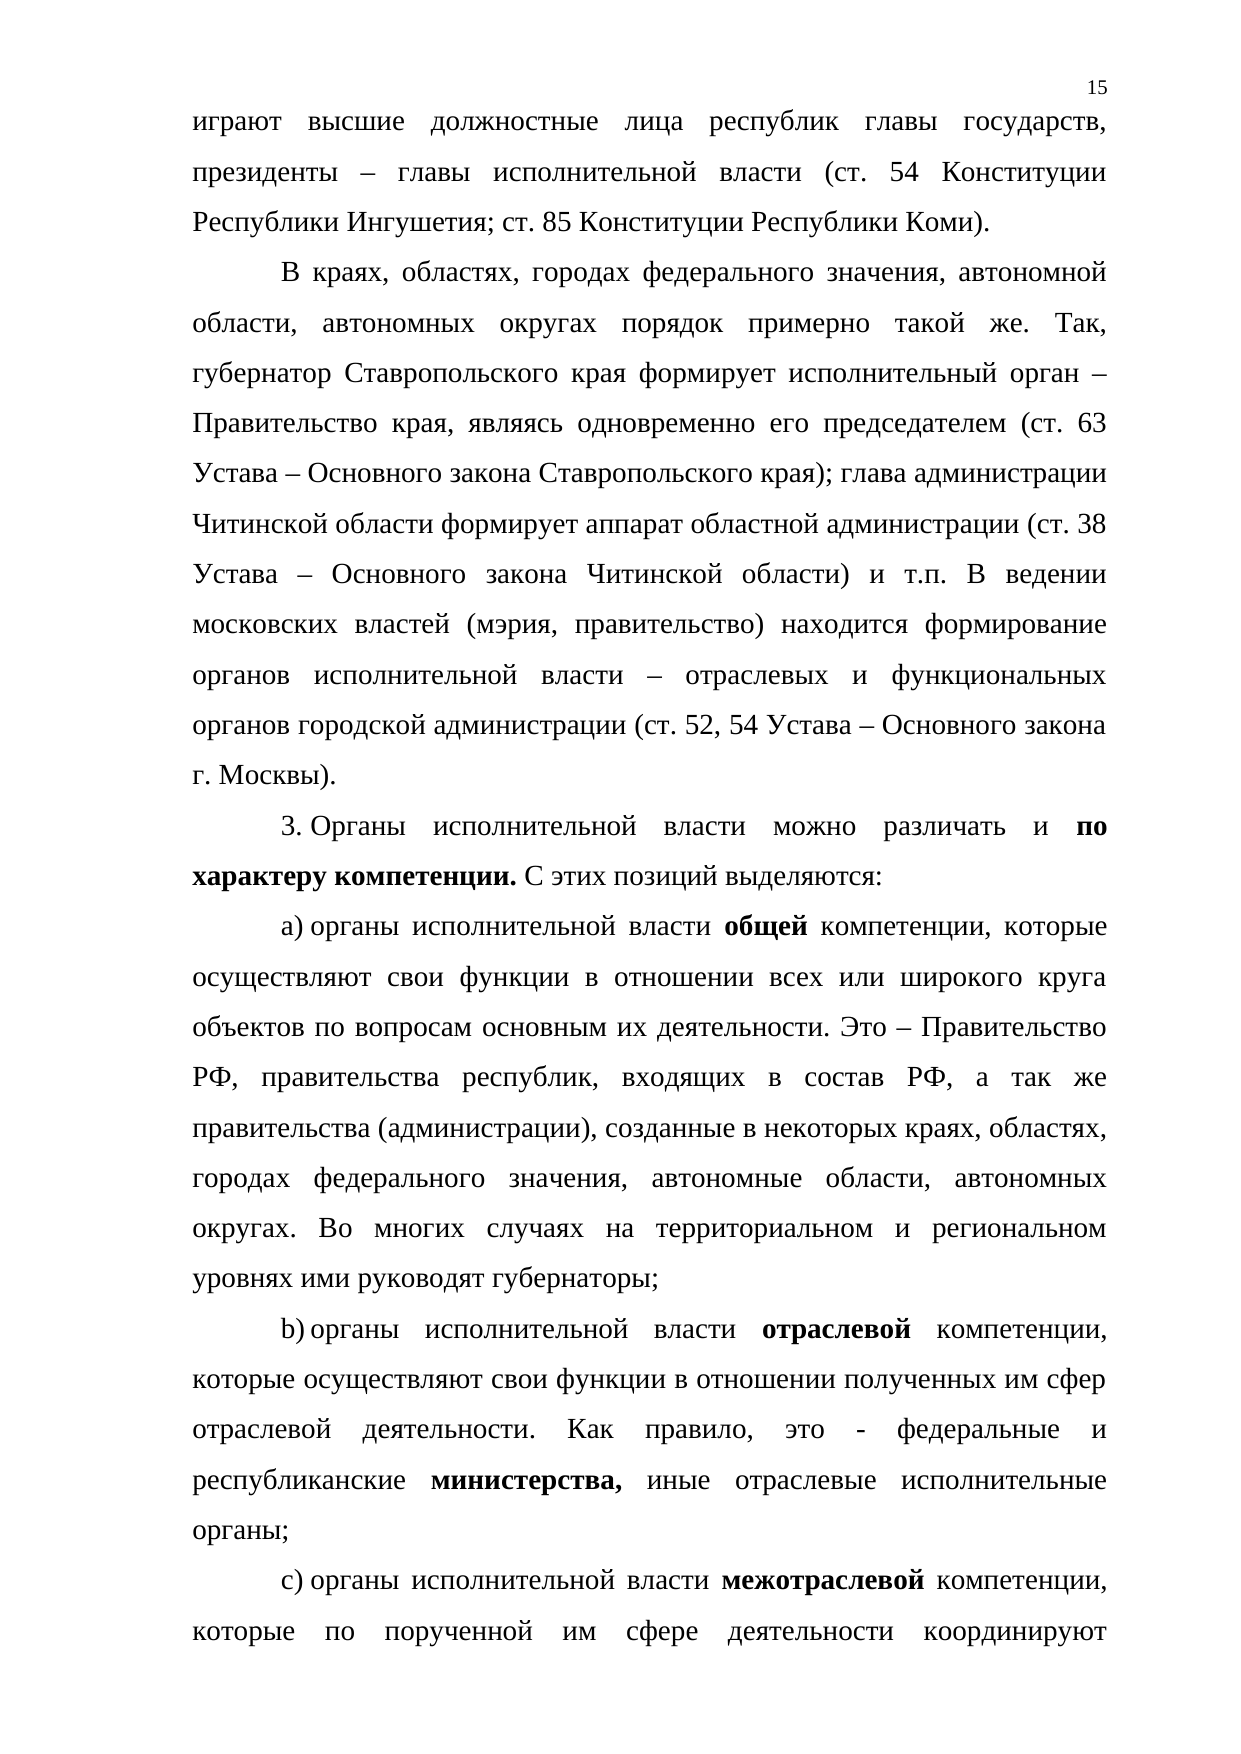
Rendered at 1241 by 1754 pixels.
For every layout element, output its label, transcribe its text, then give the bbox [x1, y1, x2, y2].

list Органы исполнительной власти можно различать и по характеру компетенции. С этих позиций выделяются: [192, 808, 1107, 892]
list органы исполнительной власти отраслевой компетенции, которые осуществляют свои функции в отношении полученных им сфер отраслевой деятельности. Как правило, это - федеральные и республиканские министерства, иные отраслевые исполнительные органы; [192, 1311, 1107, 1546]
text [192, 103, 1107, 238]
text В краях, областях, городах федерального значения, автономной области, автономных округах порядок примерно такой же. Так, губернатор Ставропольского края формирует исполнительный орган – Правительство края, являясь одновременно его председателем (ст. 63 Устава – Основного закона Ставропольского края); глава администрации Читинской области формирует аппарат областной администрации (ст. 38 Устава – Основного закона Читинской области) и т.п. В ведении московских властей (мэрия, правительство) находится формирование органов исполнительной власти – отраслевых и функциональных органов городской администрации (ст. 52, 54 Устава – Основного закона г. Москвы). [192, 254, 1107, 791]
list органы исполнительной власти общей компетенции, которые осуществляют свои функции в отношении всех или широкого круга объектов по вопросам основным их деятельности. Это – Правительство РФ, правительства республик, входящих в состав РФ, а так же правительства (администрации), созданные в некоторых краях, областях, городах федерального значения, автономные области, автономных округах. Во многих случаях на территориальном и региональном уровнях ими руководят губернаторы; [192, 908, 1107, 1294]
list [192, 1562, 1107, 1646]
